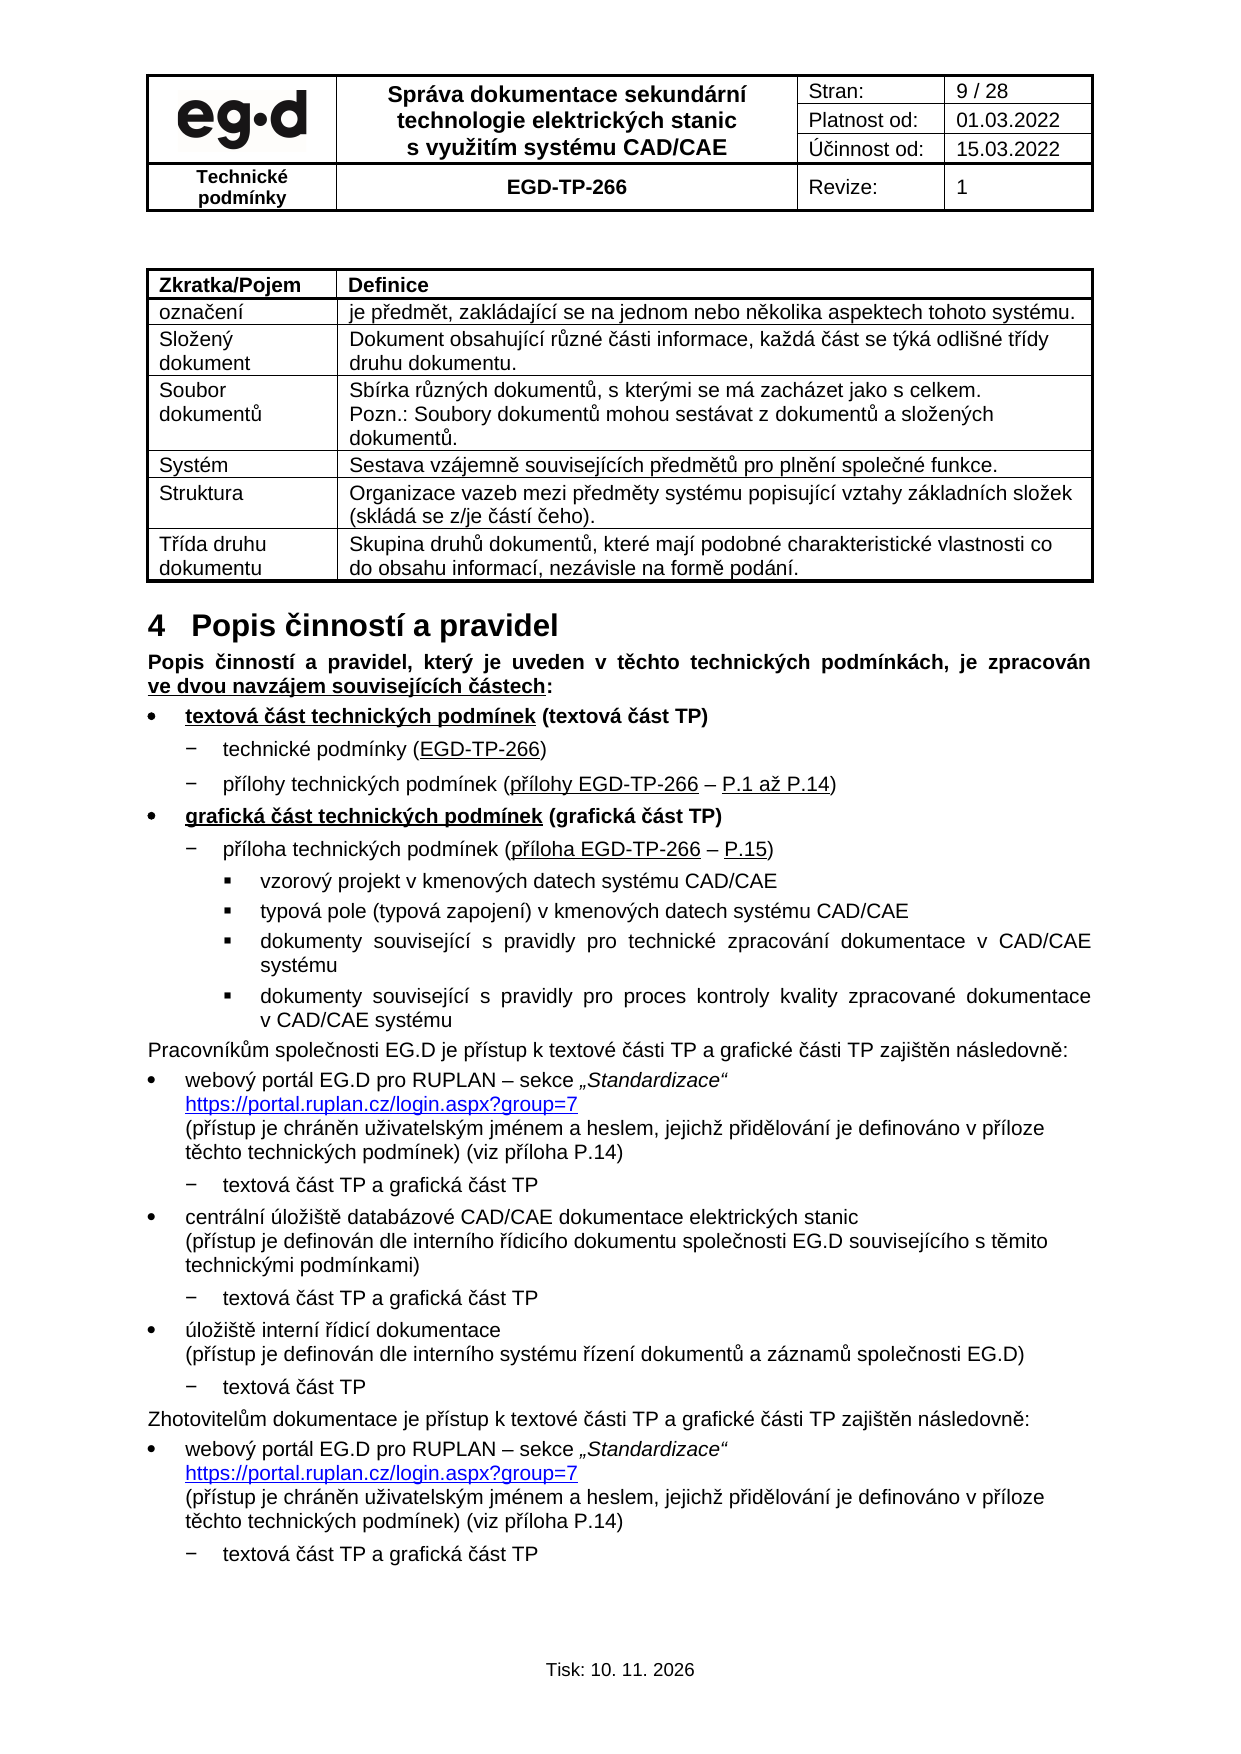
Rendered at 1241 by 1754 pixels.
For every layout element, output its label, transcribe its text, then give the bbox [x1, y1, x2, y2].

table_cell Složený dokument [149, 325, 337, 375]
table_header Zkratka/Pojem [149, 271, 336, 297]
table_cell Sestava vzájemně souvisejících předmětů pro plnění společné funkce. [338, 451, 1091, 477]
text Pracovníkům společnosti EG.D je přístup k textové části TP a grafické části TP zajištěn následovně: [148, 1038, 1092, 1062]
picture [177, 90, 307, 152]
text Popis činností a pravidel, který je uveden v těchto technických podmínkách, je zpracován ve dvou navzájem souvisejících částech: [148, 650, 1092, 698]
text typová pole (typová zapojení) v kmenových datech systému CAD/CAE [223, 899, 1092, 923]
table_cell Organizace vazeb mezi předměty systému popisující vztahy základních složek (skládá se z/je částí čeho). [338, 478, 1091, 528]
text textová část TP a grafická část TP [185, 1539, 1092, 1567]
table_cell Struktura [149, 478, 337, 528]
text příloha technických podmínek (příloha EGD-TP-266 – P.15) [185, 834, 1092, 862]
text grafická část technických podmínek (grafická část TP) [148, 803, 1092, 828]
table_header Definice [337, 271, 1091, 297]
text dokumenty související s pravidly pro technické zpracování dokumentace v CAD/CAE systému [223, 929, 1092, 977]
text přílohy technických podmínek (přílohy EGD-TP-266 – P.1 až P.14) [185, 769, 1092, 797]
table_cell Skupina druhů dokumentů, které mají podobné charakteristické vlastnosti co do obsahu informací, nezávisle na formě podání. [338, 529, 1091, 579]
table_cell Soubor dokumentů [149, 376, 337, 450]
text dokumenty související s pravidly pro proces kontroly kvality zpracované dokumentace v CAD/CAE systému [223, 983, 1092, 1031]
text textová část technických podmínek (textová část TP) [148, 704, 1092, 728]
text Zhotovitelům dokumentace je přístup k textové části TP a grafické části TP zajištěn následovně: [148, 1407, 1092, 1431]
table_cell Dokument obsahující různé části informace, každá část se týká odlišné třídy druhu dokumentu. [338, 325, 1091, 375]
text textová část TP [185, 1372, 1092, 1400]
text textová část TP a grafická část TP [185, 1283, 1092, 1311]
text vzorový projekt v kmenových datech systému CAD/CAE [223, 868, 1092, 893]
table_cell Systém [149, 451, 337, 477]
table_cell Třída druhu dokumentu [149, 529, 337, 579]
subtitle Popis činností a pravidel [148, 607, 1092, 643]
text úložiště interní řídicí dokumentace (přístup je definován dle interního systému řízení dokumentů a záznamů společnosti EG.D) [148, 1318, 1092, 1366]
table_cell Referenční označení [149, 300, 337, 324]
text centrální úložiště databázové CAD/CAE dokumentace elektrických stanic (přístup je definován dle interního řídicího dokumentu společnosti EG.D souvisejícího s těmito technickými podmínkami) [148, 1205, 1092, 1277]
table_cell Sbírka různých dokumentů, s kterými se má zacházet jako s celkem. Pozn.: Soubory dokumentů mohou sestávat z dokumentů a složených dokumentů. [338, 376, 1091, 450]
text textová část TP a grafická část TP [185, 1170, 1092, 1198]
text technické podmínky (EGD-TP-266) [185, 734, 1092, 763]
